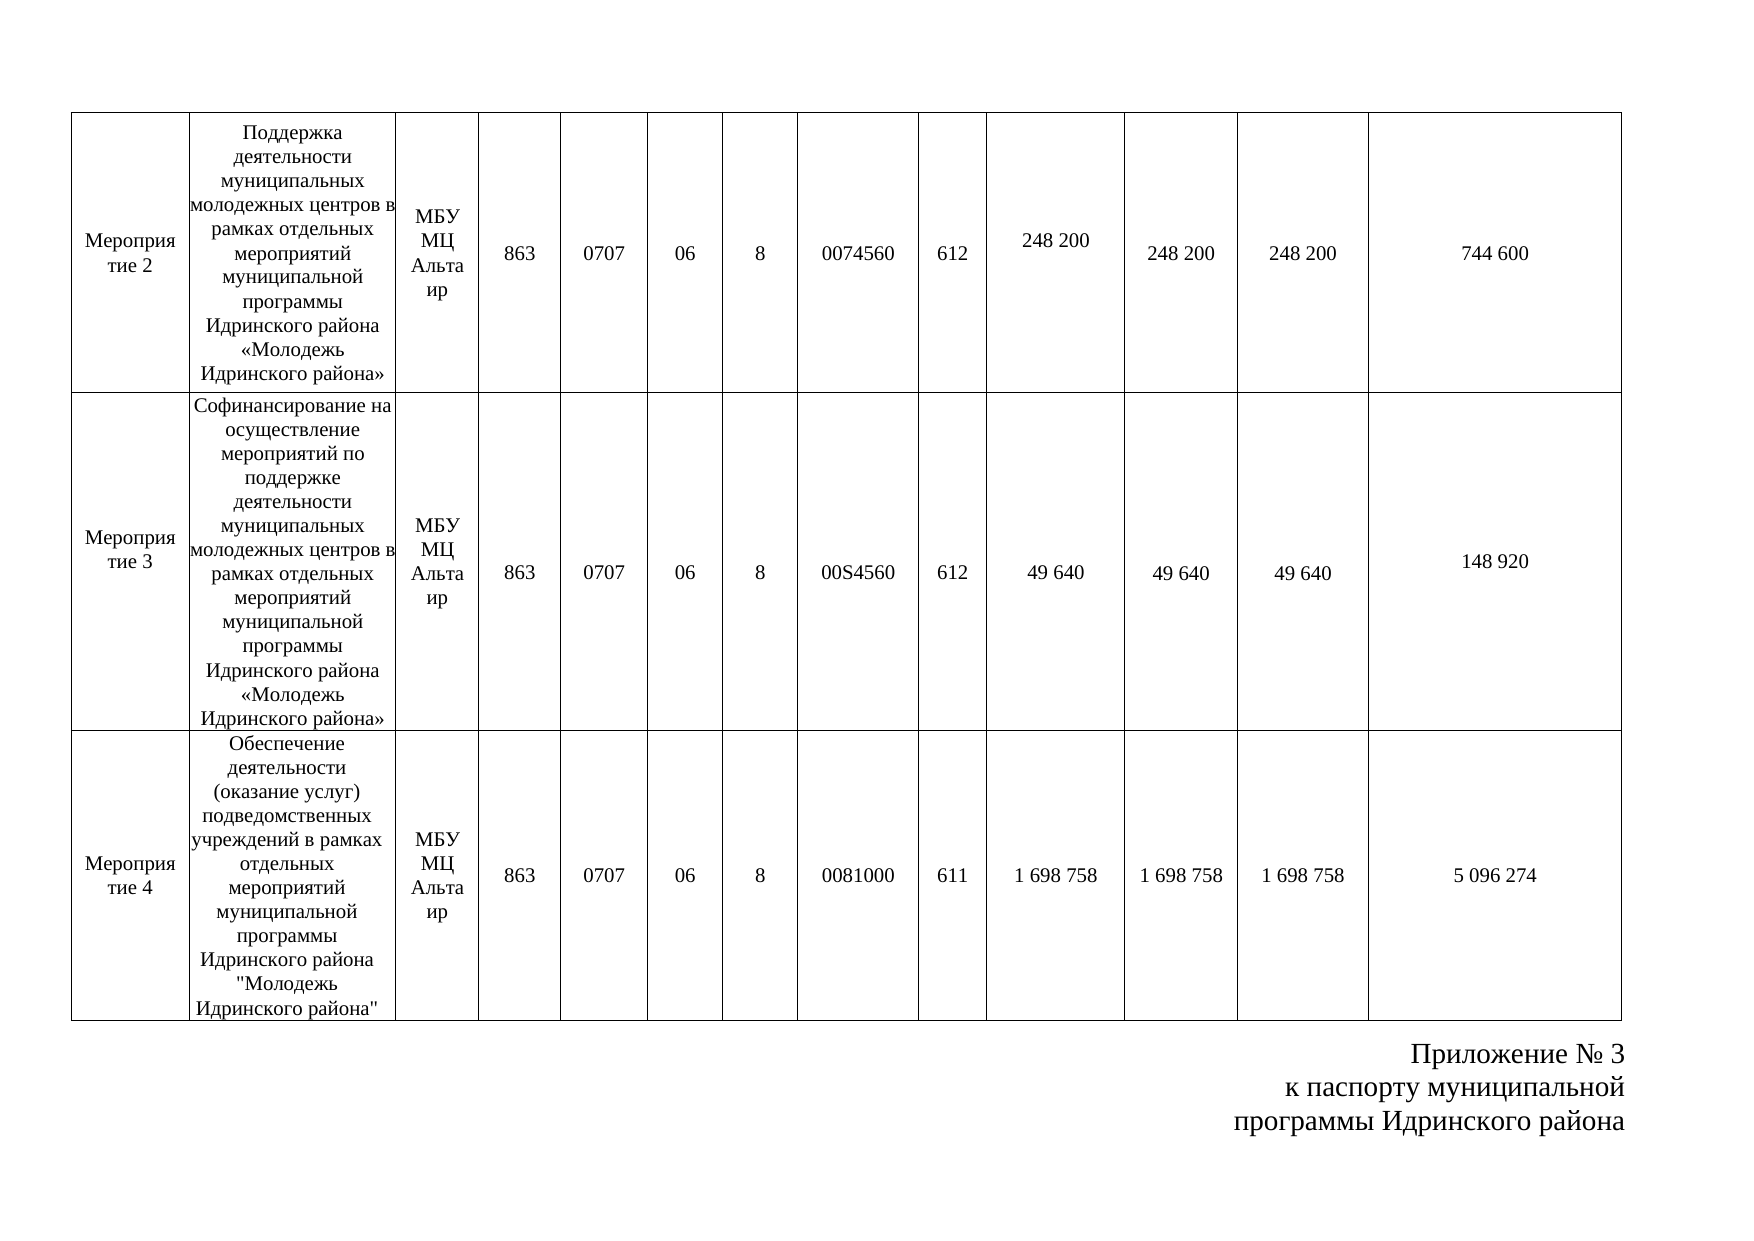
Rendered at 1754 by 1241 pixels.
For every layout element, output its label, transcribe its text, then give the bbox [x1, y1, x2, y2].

table_cell 1 698 758 [1238, 731, 1368, 1019]
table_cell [71, 1020, 1636, 1152]
table_cell 612 [919, 113, 986, 392]
table_cell 06 [648, 731, 722, 1019]
table_cell 248 200 [1125, 113, 1237, 392]
table_cell 612 [919, 393, 986, 730]
table_cell 0074560 [798, 113, 918, 392]
table_cell Поддержка деятельности муниципальных молодежных центров в рамках отдельных мероприятий муниципальной программы Идринского района «Молодежь Идринского района» [190, 113, 395, 392]
table_cell МБУ МЦ Альтаир [396, 393, 478, 730]
table_cell 06 [648, 393, 722, 730]
table_cell 00S4560 [798, 393, 918, 730]
table_cell 0707 [561, 113, 647, 392]
table_cell 611 [919, 731, 986, 1019]
table_cell 0707 [561, 393, 647, 730]
table_cell Мероприятие 4 [72, 731, 189, 1019]
table_cell 0081000 [798, 731, 918, 1019]
table_cell 49 640 [987, 393, 1124, 730]
table_cell 06 [648, 113, 722, 392]
table_cell 1 698 758 [1125, 731, 1237, 1019]
table_cell Мероприятие 3 [72, 393, 189, 730]
table_cell Софинансирование на осуществление мероприятий по поддержке деятельности муниципальных молодежных центров в рамках отдельных мероприятий муниципальной программы Идринского района «Молодежь Идринского района» [190, 393, 395, 730]
table_cell 8 [723, 731, 797, 1019]
table_cell 248 200 [1238, 113, 1368, 392]
table_cell 148 920 [1369, 393, 1621, 730]
table_cell Мероприятие 2 [72, 113, 189, 392]
table_cell 8 [723, 113, 797, 392]
table_cell 49 640 [1238, 393, 1368, 730]
table_cell Обеспечение деятельности (оказание услуг) подведомственных учреждений в рамках отдельных мероприятий муниципальной программы Идринского района "Молодежь Идринского района" [190, 731, 395, 1019]
table_cell 0707 [561, 731, 647, 1019]
table_cell 863 [479, 731, 560, 1019]
table_cell 248 200 [987, 113, 1124, 392]
table_cell 5 096 274 [1369, 731, 1621, 1019]
table_cell МБУ МЦ Альтаир [396, 731, 478, 1019]
table_cell 1 698 758 [987, 731, 1124, 1019]
table_cell 744 600 [1369, 113, 1621, 392]
table_cell 49 640 [1125, 393, 1237, 730]
table_cell МБУ МЦ Альтаир [396, 113, 478, 392]
table_cell 8 [723, 393, 797, 730]
table_cell 863 [479, 113, 560, 392]
table_cell 863 [479, 393, 560, 730]
